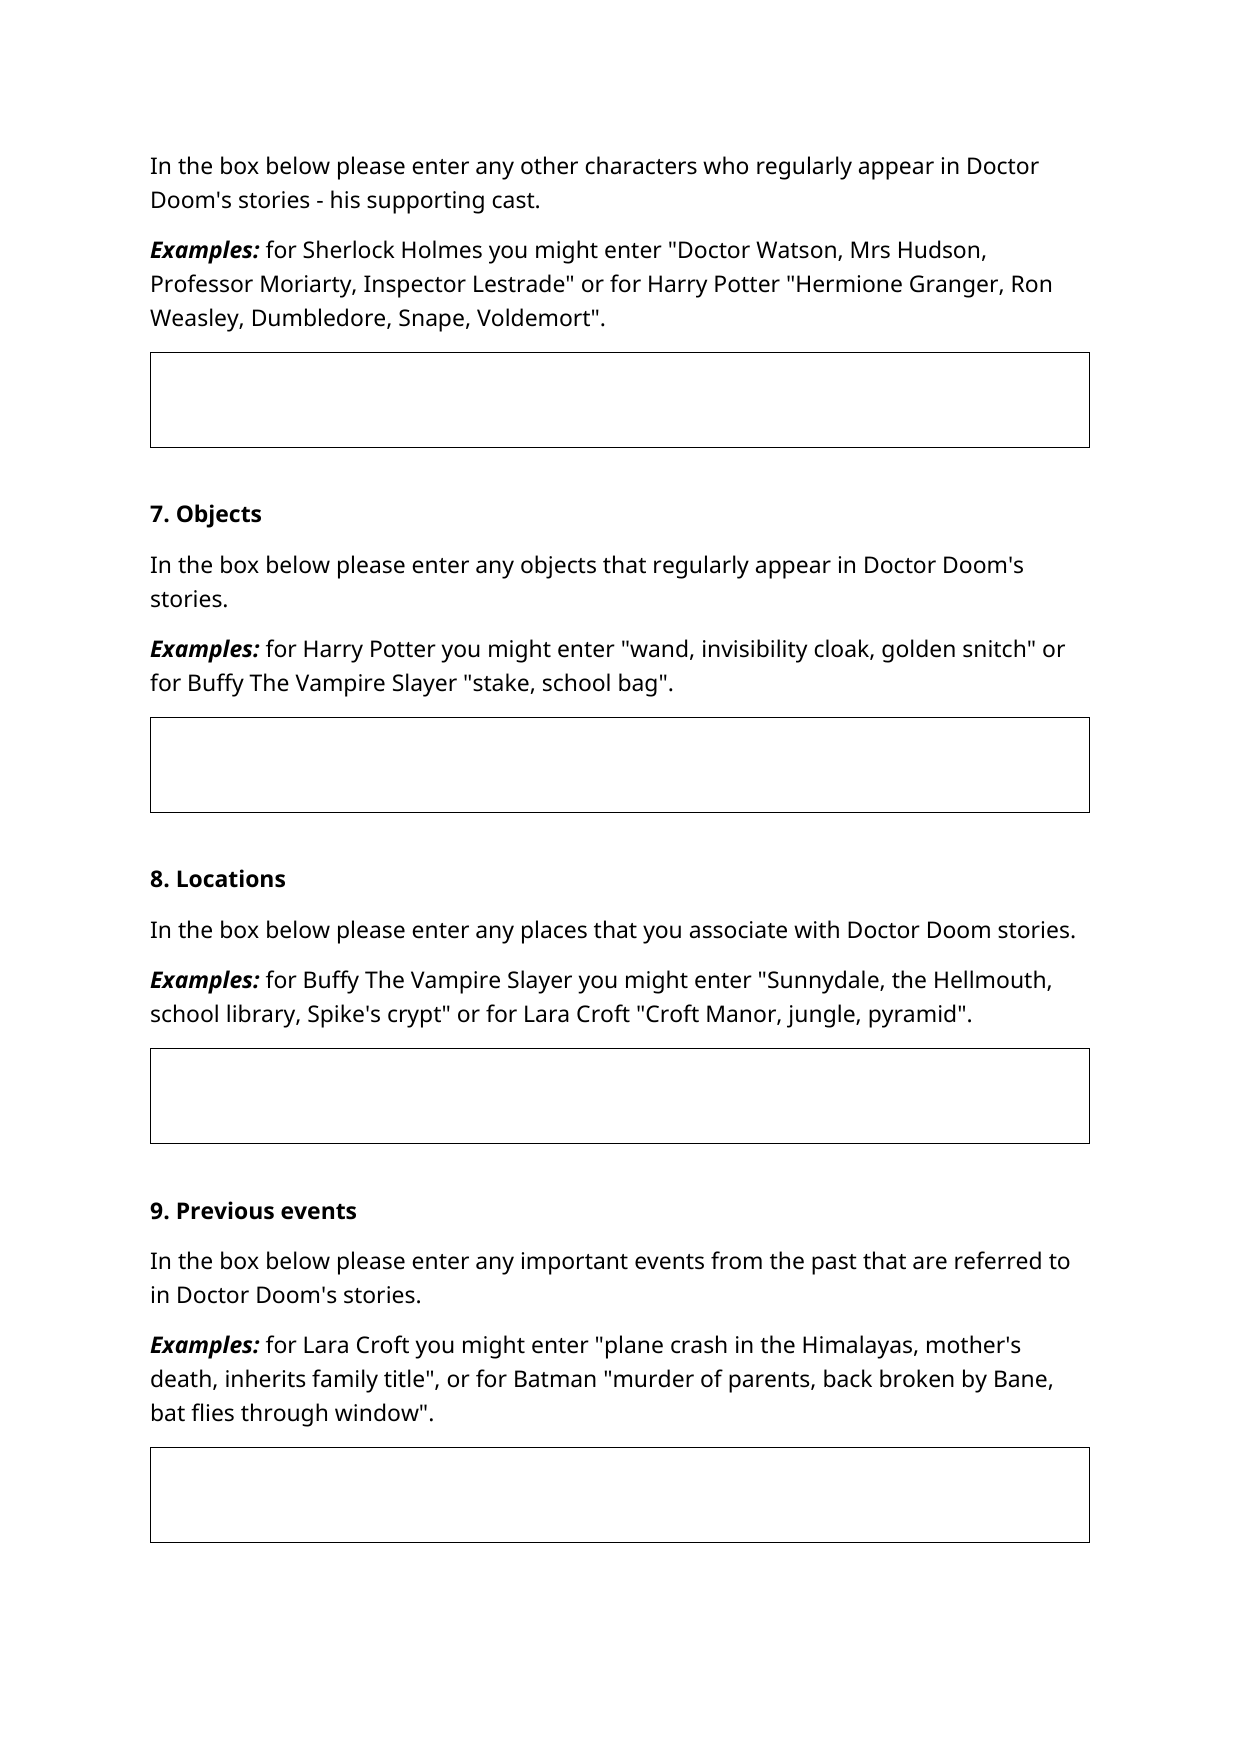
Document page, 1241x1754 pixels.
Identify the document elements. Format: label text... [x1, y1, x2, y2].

table_header [151, 1448, 1089, 1542]
text Examples: for Buffy The Vampire Slayer you might enter "Sunnydale, the Hellmouth, school library, Spike's crypt" or for Lara Croft "Croft Manor, jungle, pyramid". [150, 964, 1090, 1029]
table_header [151, 353, 1089, 447]
text 8. Locations [150, 863, 1090, 894]
text Examples: for Sherlock Holmes you might enter "Doctor Watson, Mrs Hudson, Professor Moriarty, Inspector Lestrade" or for Harry Potter "Hermione Granger, Ron Weasley, Dumbledore, Snape, Voldemort". [150, 234, 1090, 333]
table_header [151, 718, 1089, 812]
text In the box below please enter any objects that regularly appear in Doctor Doom's stories. [150, 549, 1090, 614]
table_header [151, 1049, 1089, 1143]
text Examples: for Harry Potter you might enter "wand, invisibility cloak, golden snitch" or for Buffy The Vampire Slayer "stake, school bag". [150, 633, 1090, 698]
text 9. Previous events [150, 1194, 1090, 1226]
text Examples: for Lara Croft you might enter "plane crash in the Himalayas, mother's death, inherits family title", or for Batman "murder of parents, back broken by Bane, bat flies through window". [150, 1329, 1090, 1428]
text In the box below please enter any important events from the past that are referred to in Doctor Doom's stories. [150, 1245, 1090, 1310]
text In the box below please enter any places that you associate with Doctor Doom stories. [150, 914, 1090, 945]
text In the box below please enter any other characters who regularly appear in Doctor Doom's stories - his supporting cast. [150, 150, 1090, 215]
text 7. Objects [150, 498, 1090, 529]
